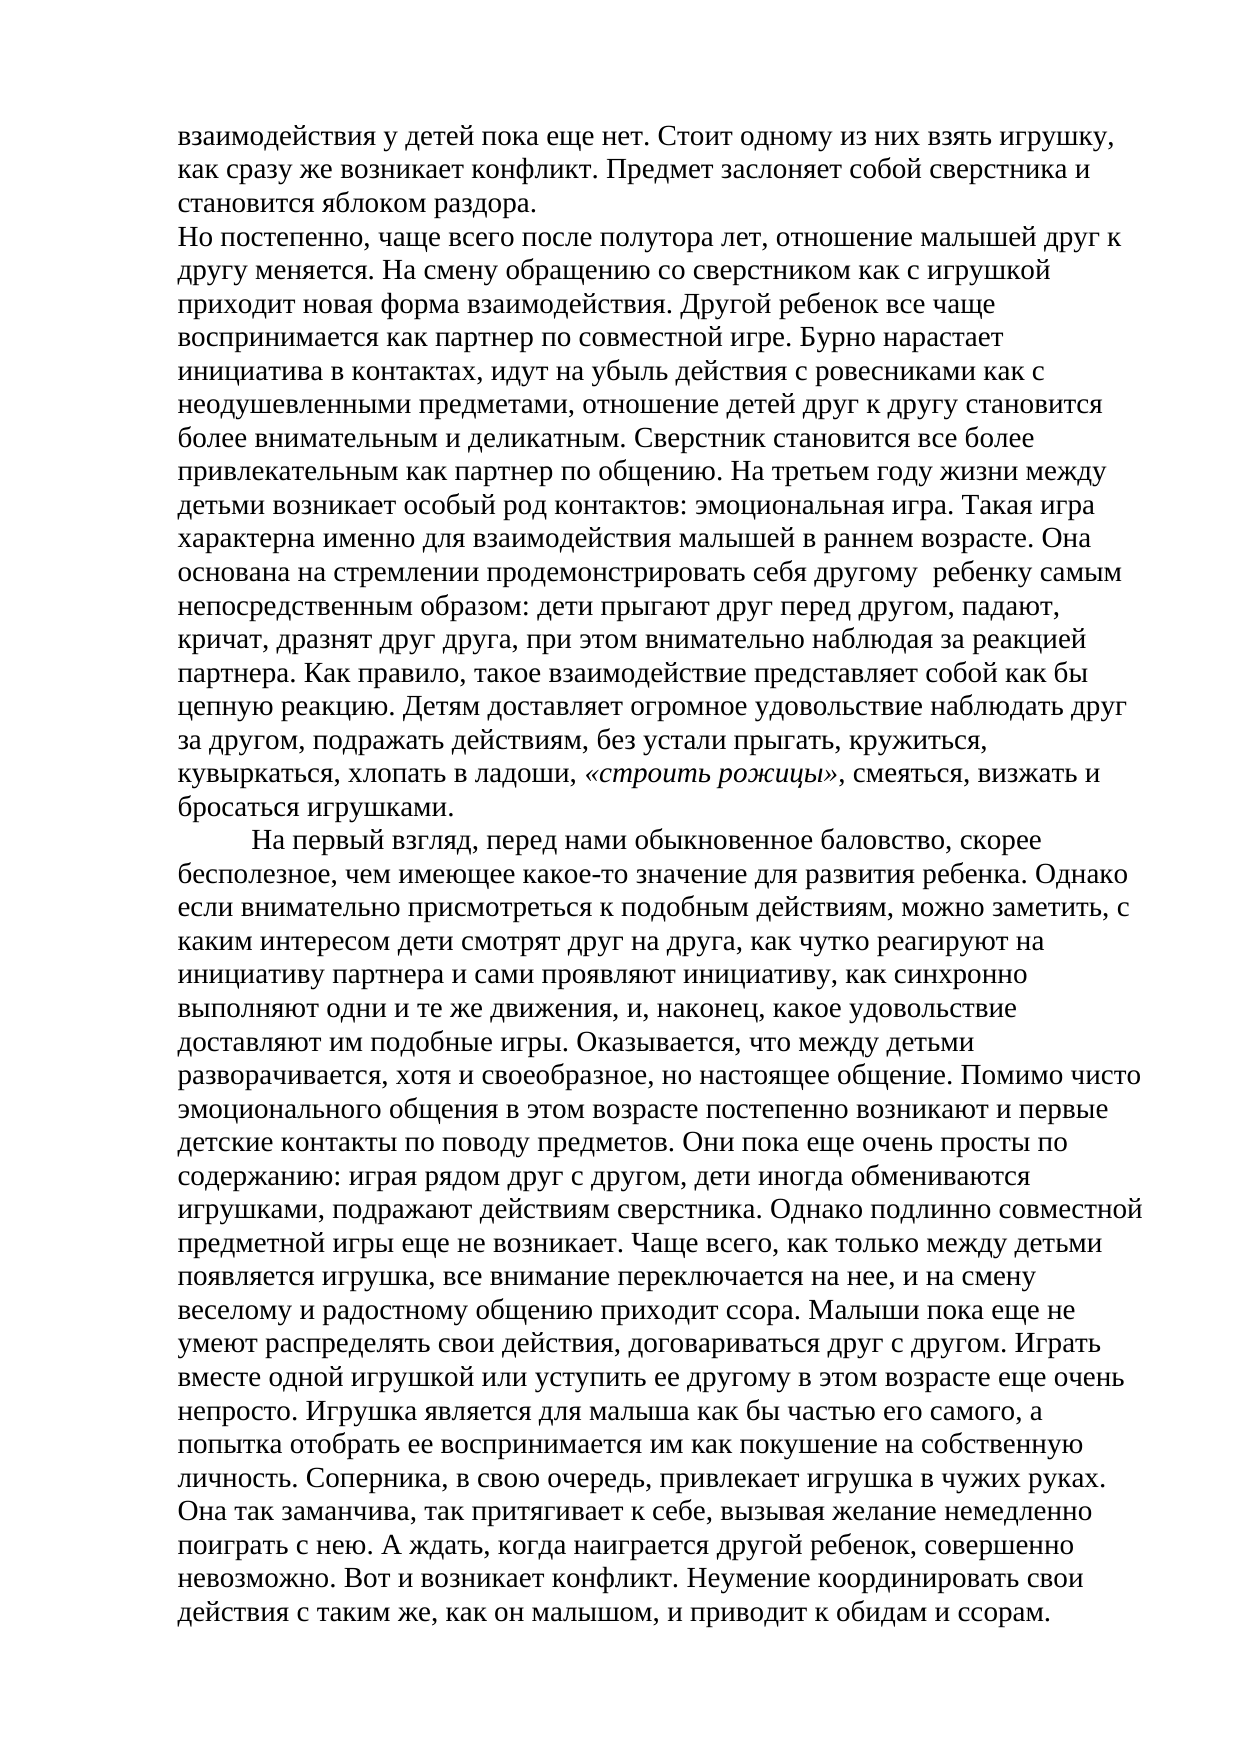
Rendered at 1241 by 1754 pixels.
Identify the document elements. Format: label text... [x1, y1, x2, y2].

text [177, 118, 1152, 219]
text Но постепенно, чаще всего после полутора лет, отношение малышей друг к другу меняется. На смену обращению со сверстником как с игрушкой приходит новая форма взаимодействия. Другой ребенок все чаще воспринимается как партнер по совместной игре. Бурно нарастает инициатива в контактах, идут на убыль действия с ровесниками как с неодушевленными предметами, отношение детей друг к другу становится более внимательным и деликатным. Сверстник становится все более привлекательным как партнер по общению. На третьем году жизни между детьми возникает особый род контактов: эмоциональная игра. Такая игра характерна именно для взаимодействия малышей в раннем возрасте. Она основана на стремлении продемонстрировать себя другому ребенку самым непосредственным образом: дети прыгают друг перед другом, падают, кричат, дразнят друг друга, при этом внимательно наблюдая за реакцией партнера. Как правило, такое взаимодействие представляет собой как бы цепную реакцию. Детям доставляет огромное удовольствие наблюдать друг за другом, подражать действиям, без устали прыгать, кружиться, кувыркаться, хлопать в ладоши, «строить рожицы», смеяться, визжать и бросаться игрушками. [177, 219, 1152, 822]
text На первый взгляд, перед нами обыкновенное баловство, скорее бесполезное, чем имеющее какое-то значение для развития ребенка. Однако если внимательно присмотреться к подобным действиям, можно заметить, с каким интересом дети смотрят друг на друга, как чутко реагируют на инициативу партнера и сами проявляют инициативу, как синхронно выполняют одни и те же движения, и, наконец, какое удовольствие доставляют им подобные игры. Оказывается, что между детьми разворачивается, хотя и своеобразное, но настоящее общение. Помимо чисто эмоционального общения в этом возрасте постепенно возникают и первые детские контакты по поводу предметов. Они пока еще очень просты по содержанию: играя рядом друг с другом, дети иногда обмениваются игрушками, подражают действиям сверстника. Однако подлинно совместной предметной игры еще не возникает. Чаще всего, как только между детьми появляется игрушка, все внимание переключается на нее, и на смену веселому и радостному общению приходит ссора. Малыши пока еще не умеют распределять свои действия, договариваться друг с другом. Играть вместе одной игрушкой или уступить ее другому в этом возрасте еще очень непросто. Игрушка является для малыша как бы частью его самого, а попытка отобрать ее воспринимается им как покушение на собственную личность. Соперника, в свою очередь, привлекает игрушка в чужих руках. Она так заманчива, так притягивает к себе, вызывая желание немедленно поиграть с нею. А ждать, когда наиграется другой ребенок, совершенно невозможно. Вот и возникает конфликт. Неумение координировать свои действия с таким же, как он малышом, и приводит к обидам и ссорам. [177, 822, 1152, 1627]
